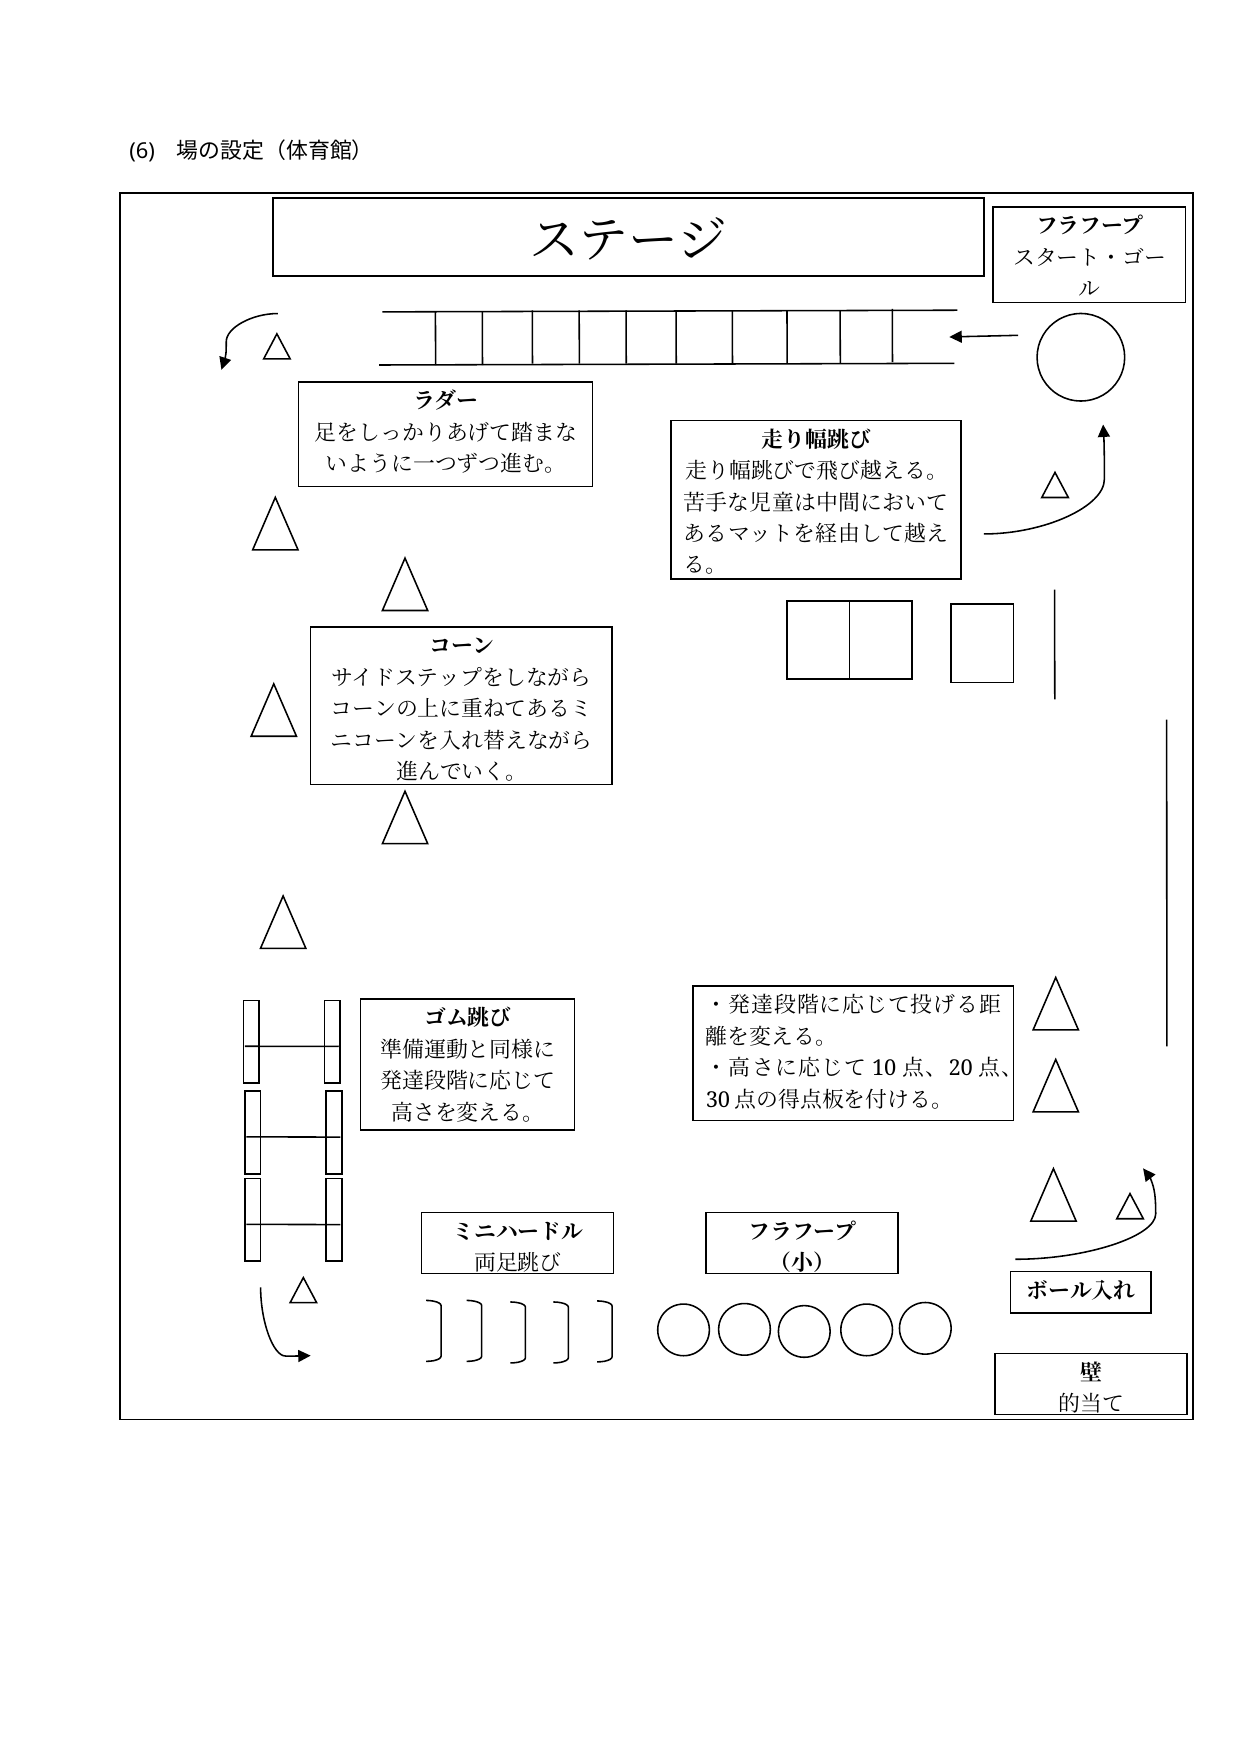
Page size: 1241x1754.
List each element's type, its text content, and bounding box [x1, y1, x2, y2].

text (6) 場の設定（体育館） [118, 119, 598, 180]
